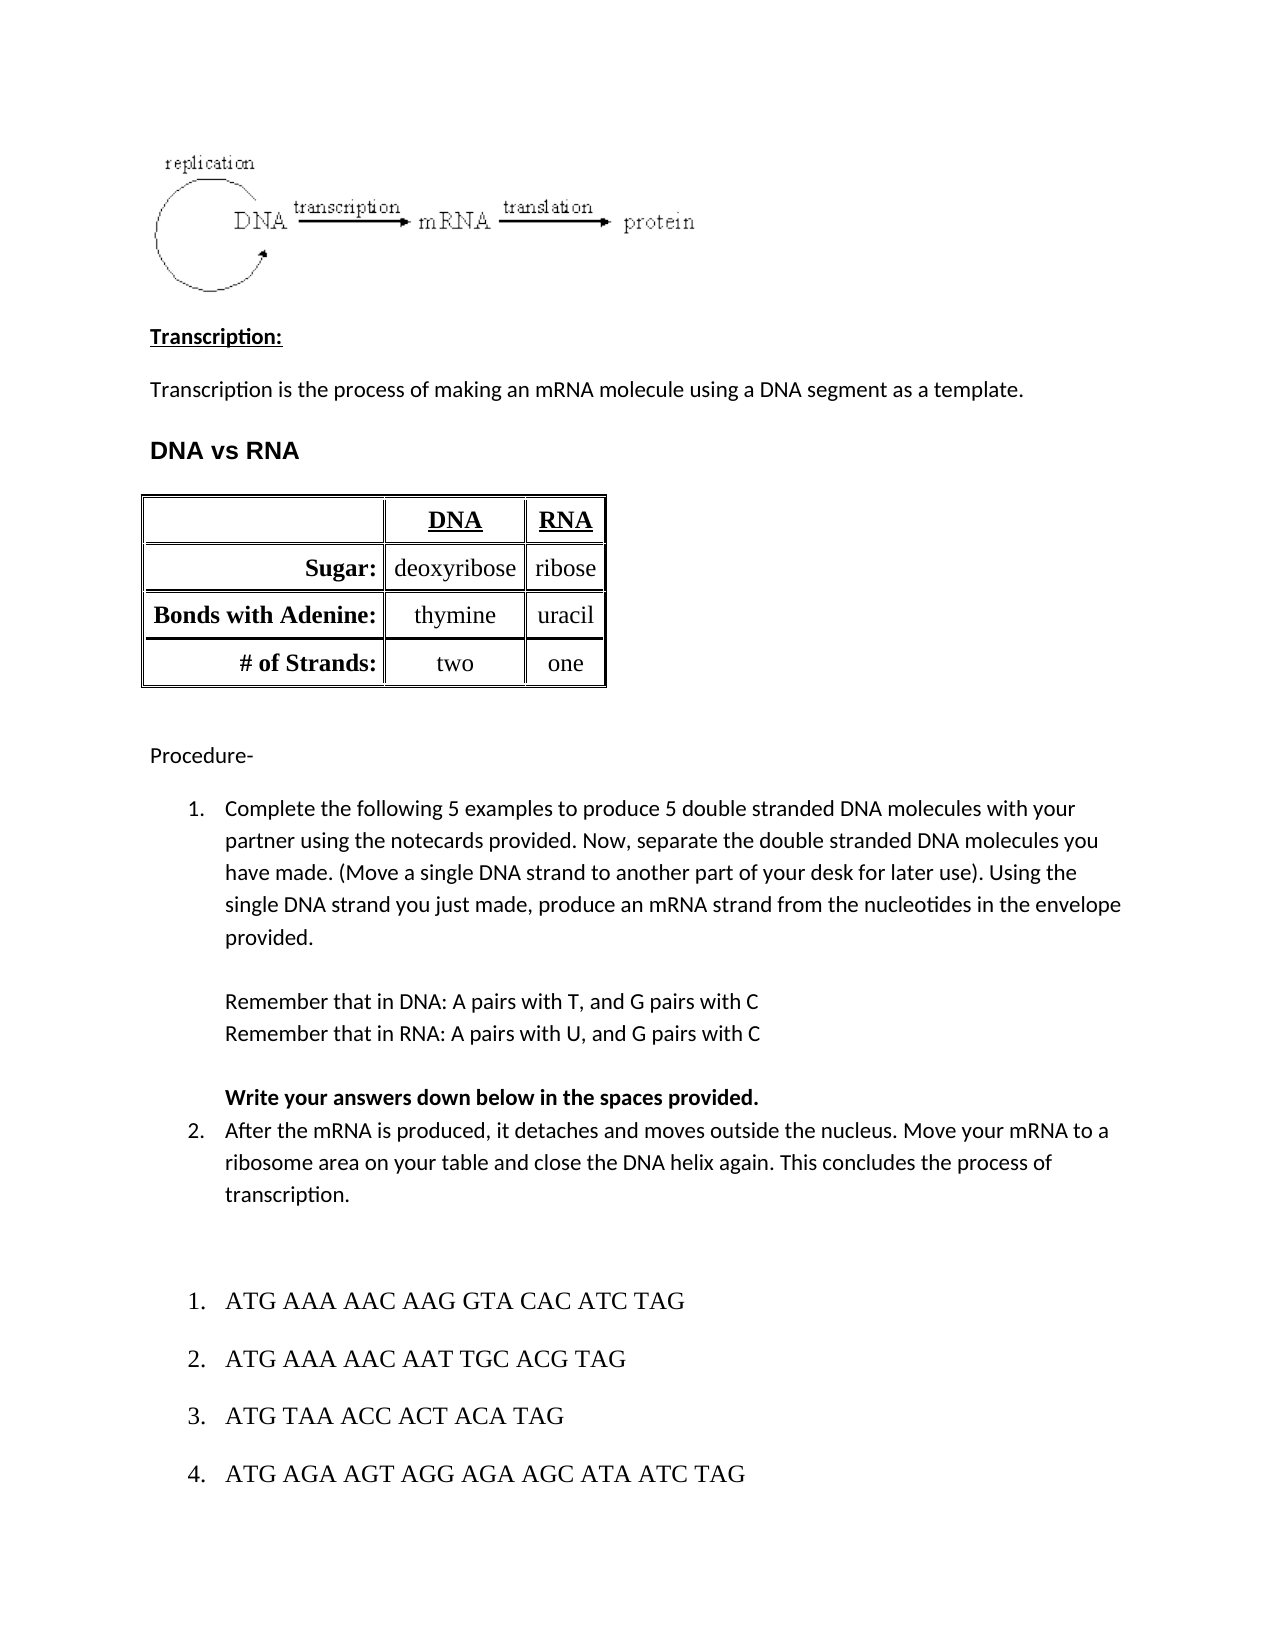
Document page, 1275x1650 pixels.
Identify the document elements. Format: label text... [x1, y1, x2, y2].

table_header DNA [385, 498, 526, 542]
table_cell ribose [526, 542, 606, 589]
list Write your answers down below in the spaces provided. [225, 1083, 1125, 1112]
list After the mRNA is produced, it detaches and moves outside the nucleus. Move your mRNA to a ribosome area on your table and close the DNA helix again. This concludes the process of transcription. [187, 1116, 1125, 1208]
text Transcription is the process of making an mRNA molecule using a DNA segment as a template. [150, 375, 1125, 403]
list ATG AAA AAC AAT TGC ACG TAG [187, 1344, 1125, 1372]
list ATG AGA AGT AGG AGA AGC ATA ATC TAG [187, 1459, 1125, 1487]
text Transcription: [150, 322, 1125, 350]
table_cell two [385, 640, 526, 684]
table_cell # of Strands: [144, 637, 385, 684]
picture [150, 150, 700, 297]
text DNA vs RNA [150, 436, 1125, 465]
list ATG AAA AAC AAG GTA CAC ATC TAG [187, 1286, 1125, 1315]
table_cell Bonds with Adenine: [144, 589, 383, 637]
list Complete the following 5 examples to produce 5 double stranded DNA molecules with your partner using the notecards provided. Now, separate the double stranded DNA molecules you have made. (Move a single DNA strand to another part of your desk for later use). Using the single DNA strand you just made, produce an mRNA strand from the nucleotides in the envelope provided. [187, 794, 1125, 951]
list Remember that in RNA: A pairs with U, and G pairs with C [225, 1019, 1125, 1047]
list Remember that in DNA: A pairs with T, and G pairs with C [225, 987, 1125, 1015]
table_header RNA [526, 498, 604, 542]
table_cell Sugar: [142, 542, 385, 589]
text Procedure- [150, 741, 1125, 769]
table_cell deoxyribose [386, 545, 524, 589]
list ATG TAA ACC ACT ACA TAG [187, 1401, 1125, 1430]
table_cell uracil [527, 589, 605, 637]
table_cell thymine [386, 593, 524, 637]
table_header [144, 498, 385, 542]
table_cell one [526, 637, 604, 684]
